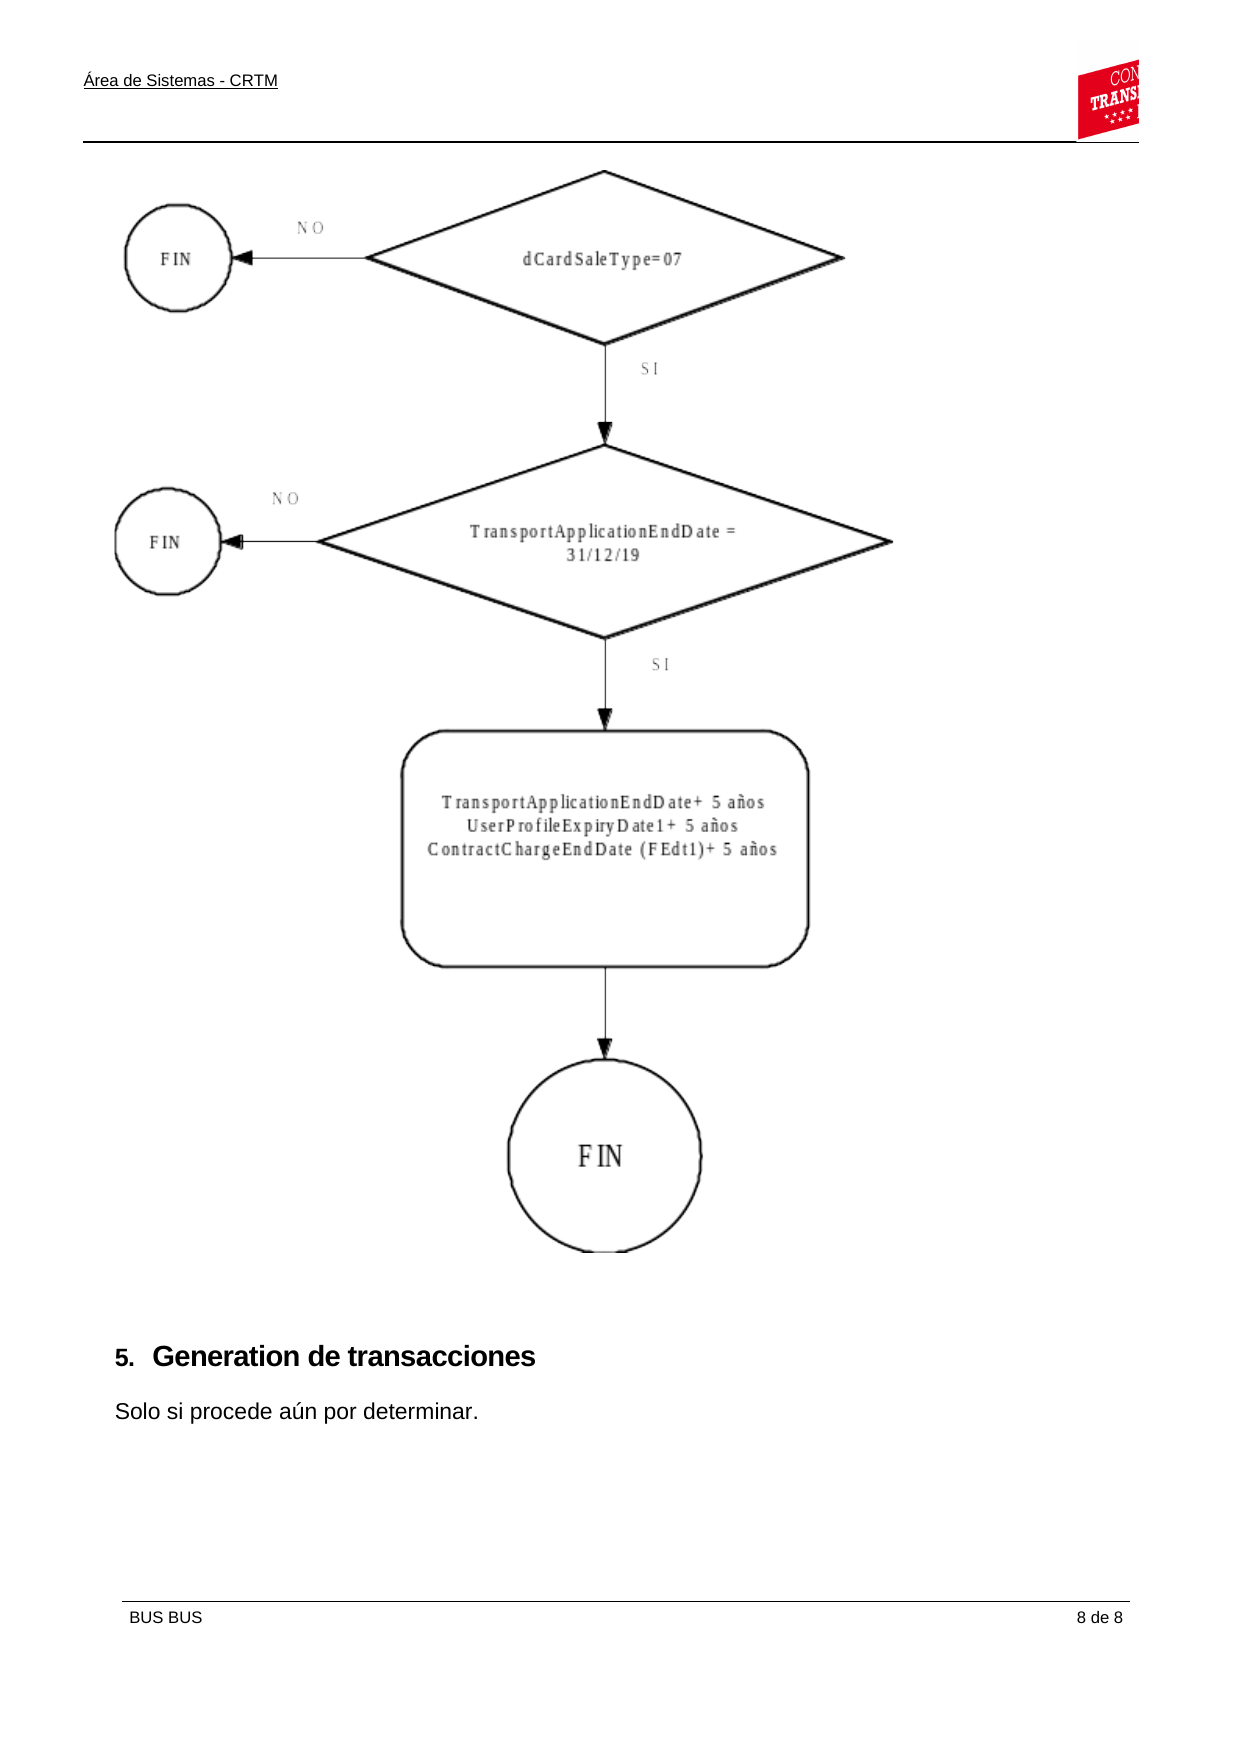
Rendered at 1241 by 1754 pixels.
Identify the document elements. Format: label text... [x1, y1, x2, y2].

picture [1076, 41, 1139, 142]
text Solo si procede aún por determinar. [114, 1398, 1180, 1424]
subtitle Generation de transacciones [114, 1339, 1180, 1373]
